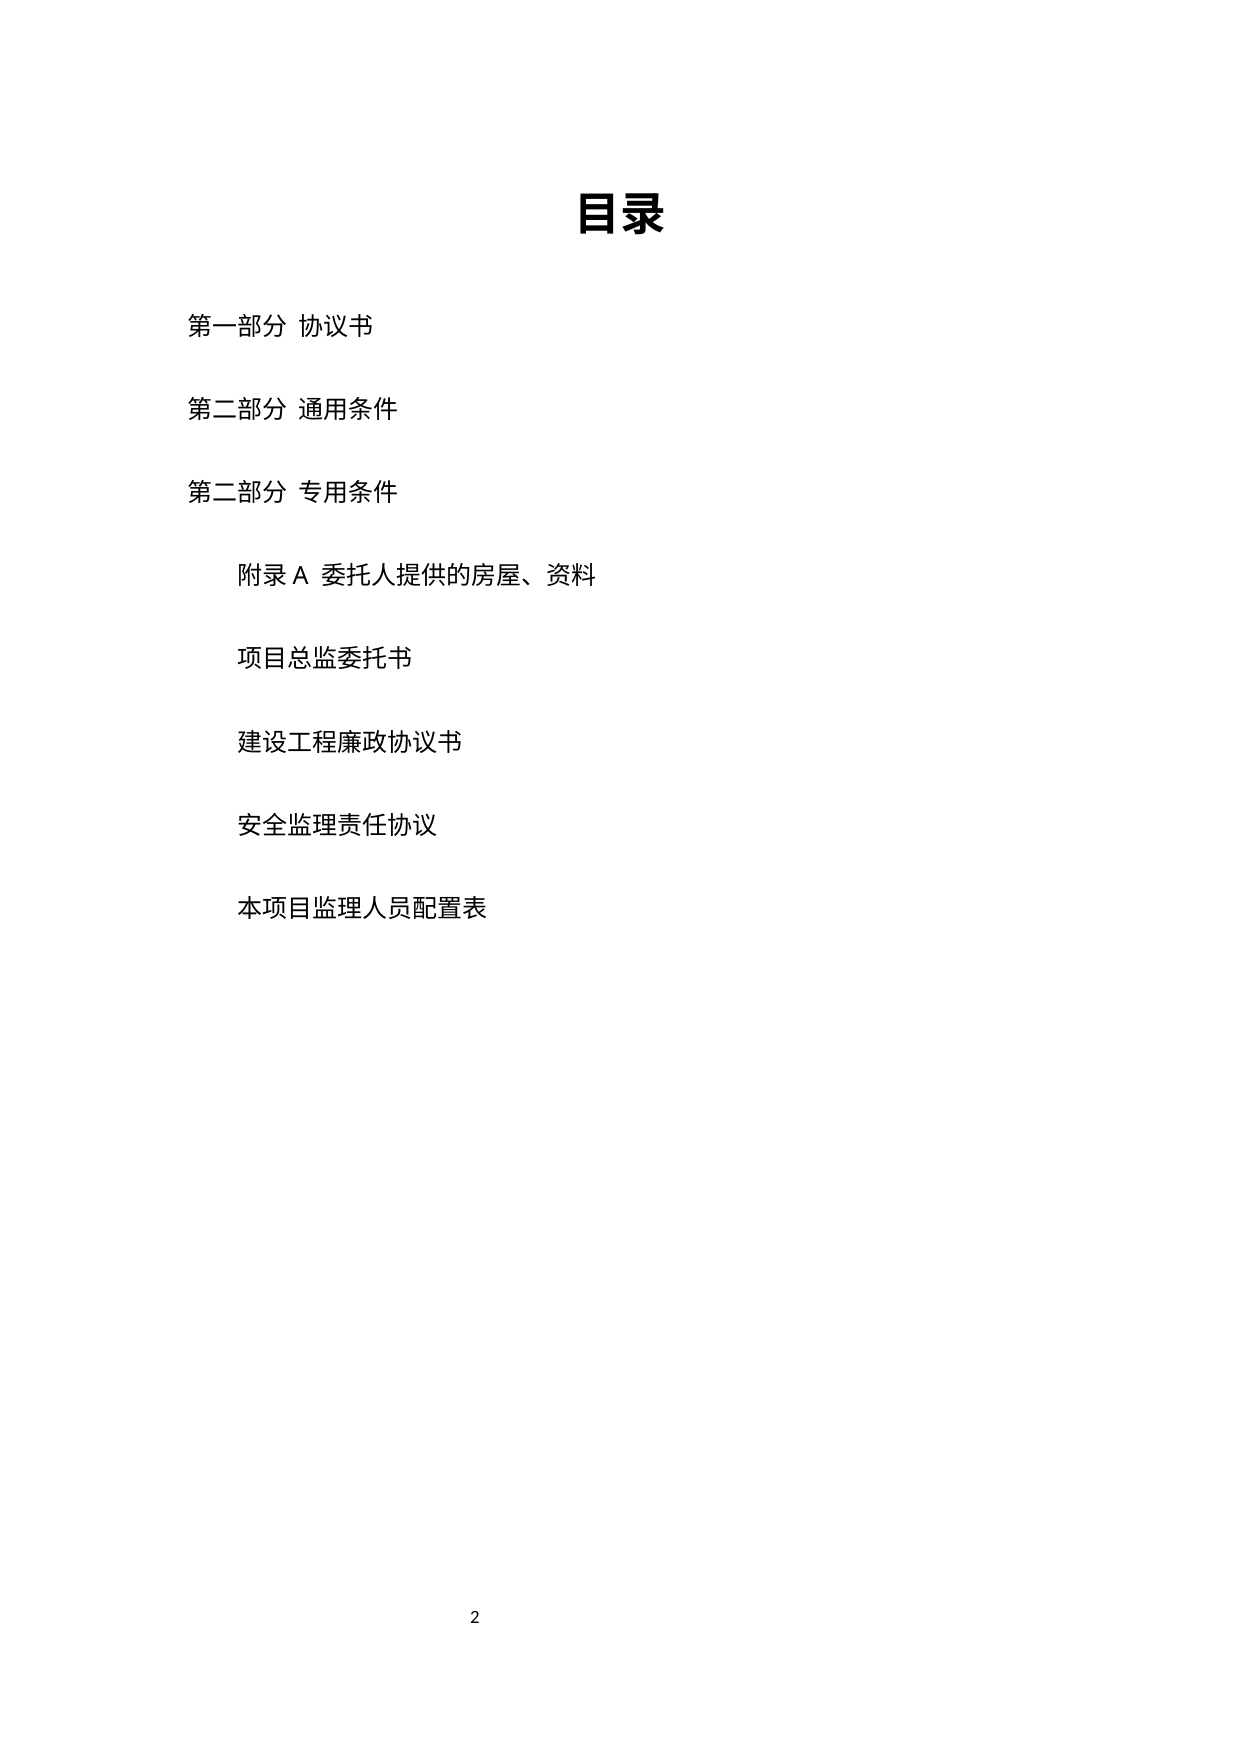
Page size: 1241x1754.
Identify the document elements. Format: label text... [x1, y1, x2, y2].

text 第一部分 协议书 [187, 292, 1053, 357]
text 附录A 委托人提供的房屋、资料 [187, 541, 1053, 606]
text 第二部分 通用条件 [187, 375, 1053, 440]
text 项目总监委托书 [187, 624, 1053, 689]
text 建设工程廉政协议书 [187, 708, 1053, 773]
text 第二部分 专用条件 [187, 458, 1053, 523]
text 安全监理责任协议 [187, 791, 1053, 856]
text 目录 [187, 162, 1053, 259]
text 本项目监理人员配置表 [187, 874, 1053, 939]
